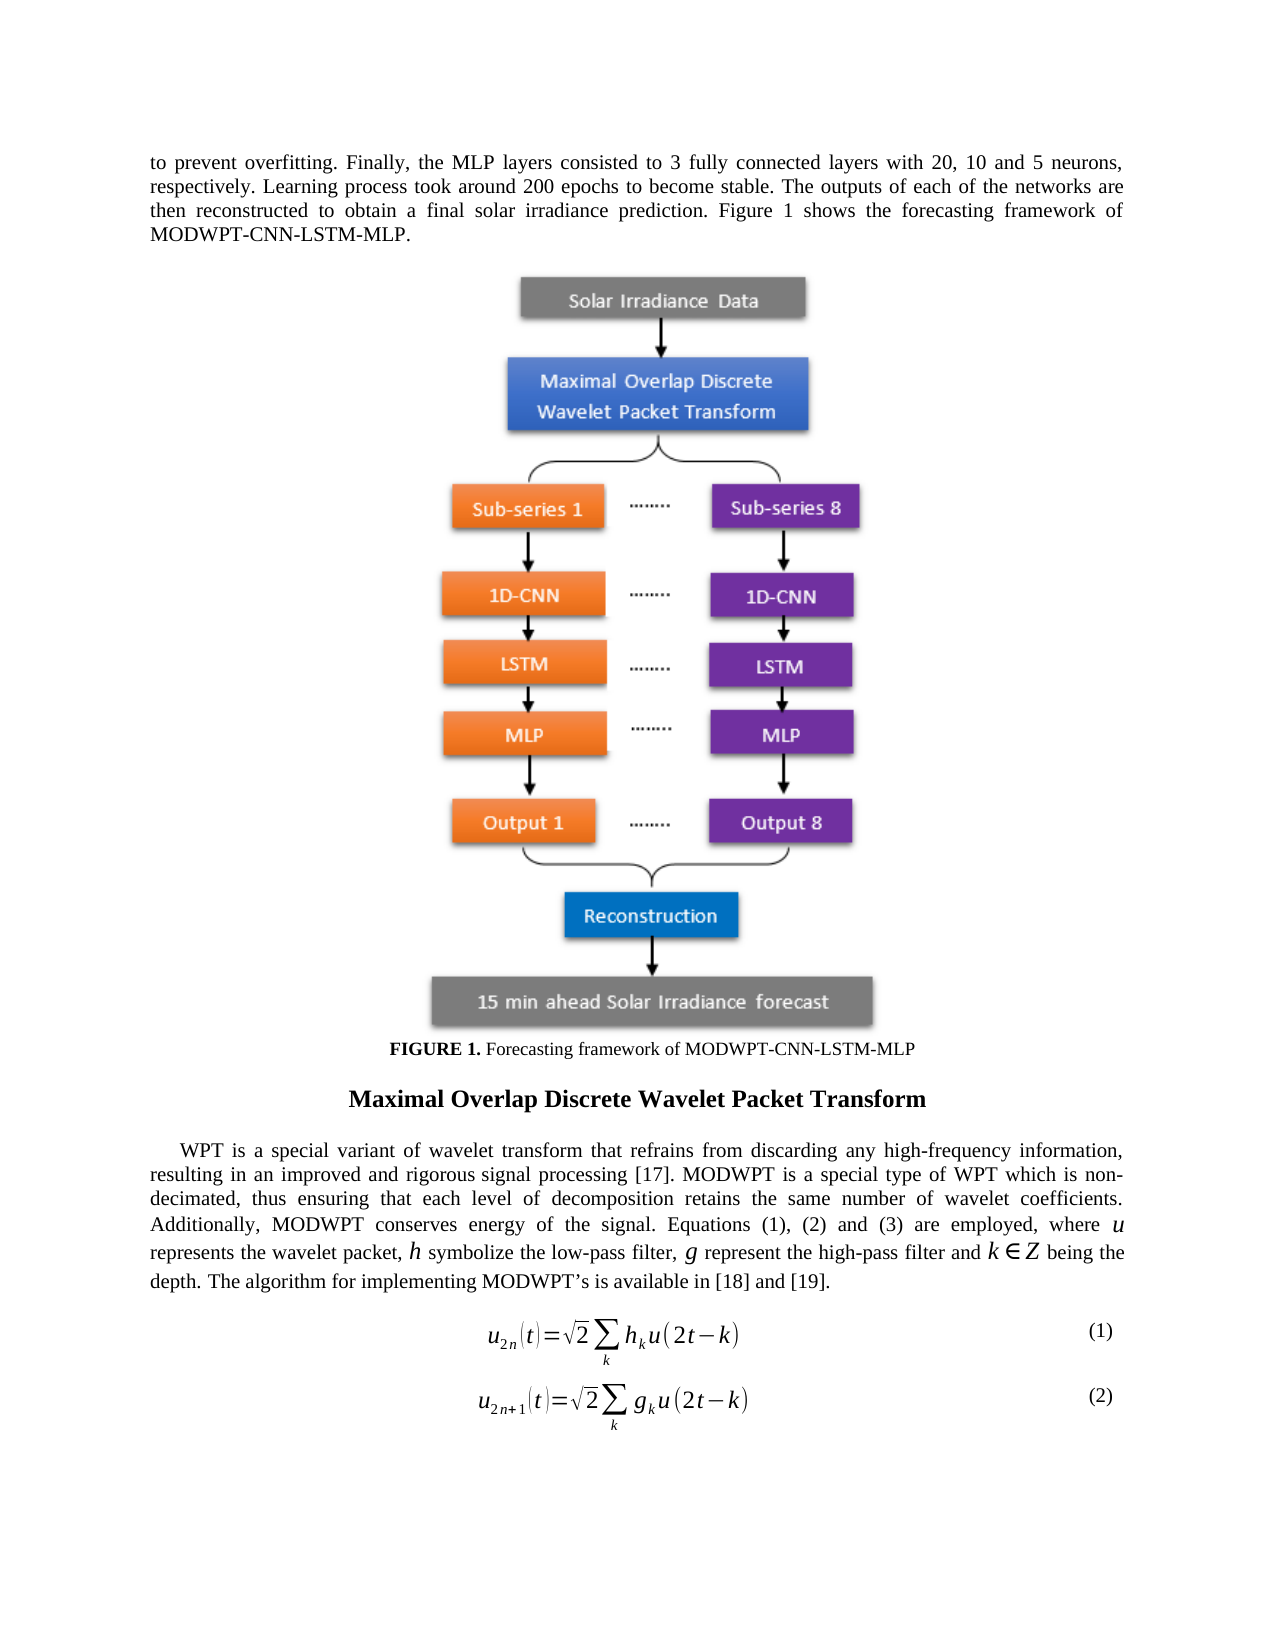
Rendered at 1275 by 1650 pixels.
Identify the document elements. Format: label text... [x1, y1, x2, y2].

subtitle Maximal Overlap Discrete Wavelet Packet Transform [150, 1084, 1125, 1113]
picture [419, 270, 886, 1038]
table_cell (2) [1077, 1384, 1124, 1448]
table_header (1) [1077, 1318, 1124, 1383]
table_cell [150, 1384, 1077, 1448]
table_header [150, 1318, 1077, 1383]
text WPT is a special variant of wavelet transform that refrains from discarding any high-frequency information, resulting in an improved and rigorous signal processing [17]. MODWPT is a special type of WPT which is non-decimated, thus ensuring that each level of decomposition retains the same number of wavelet coefficients. Additionally, MODWPT conserves energy of the signal. Equations (1), (2) and (3) are employed, where represents the wavelet packet, symbolize the low-pass filter, represent the high-pass filter and being the depth. The algorithm for implementing MODWPT’s is available in [18] and [19]. [150, 1138, 1125, 1294]
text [150, 150, 1125, 246]
text Figure 1. Forecasting framework of MODWPT-CNN-LSTM-MLP [150, 1038, 1125, 1059]
